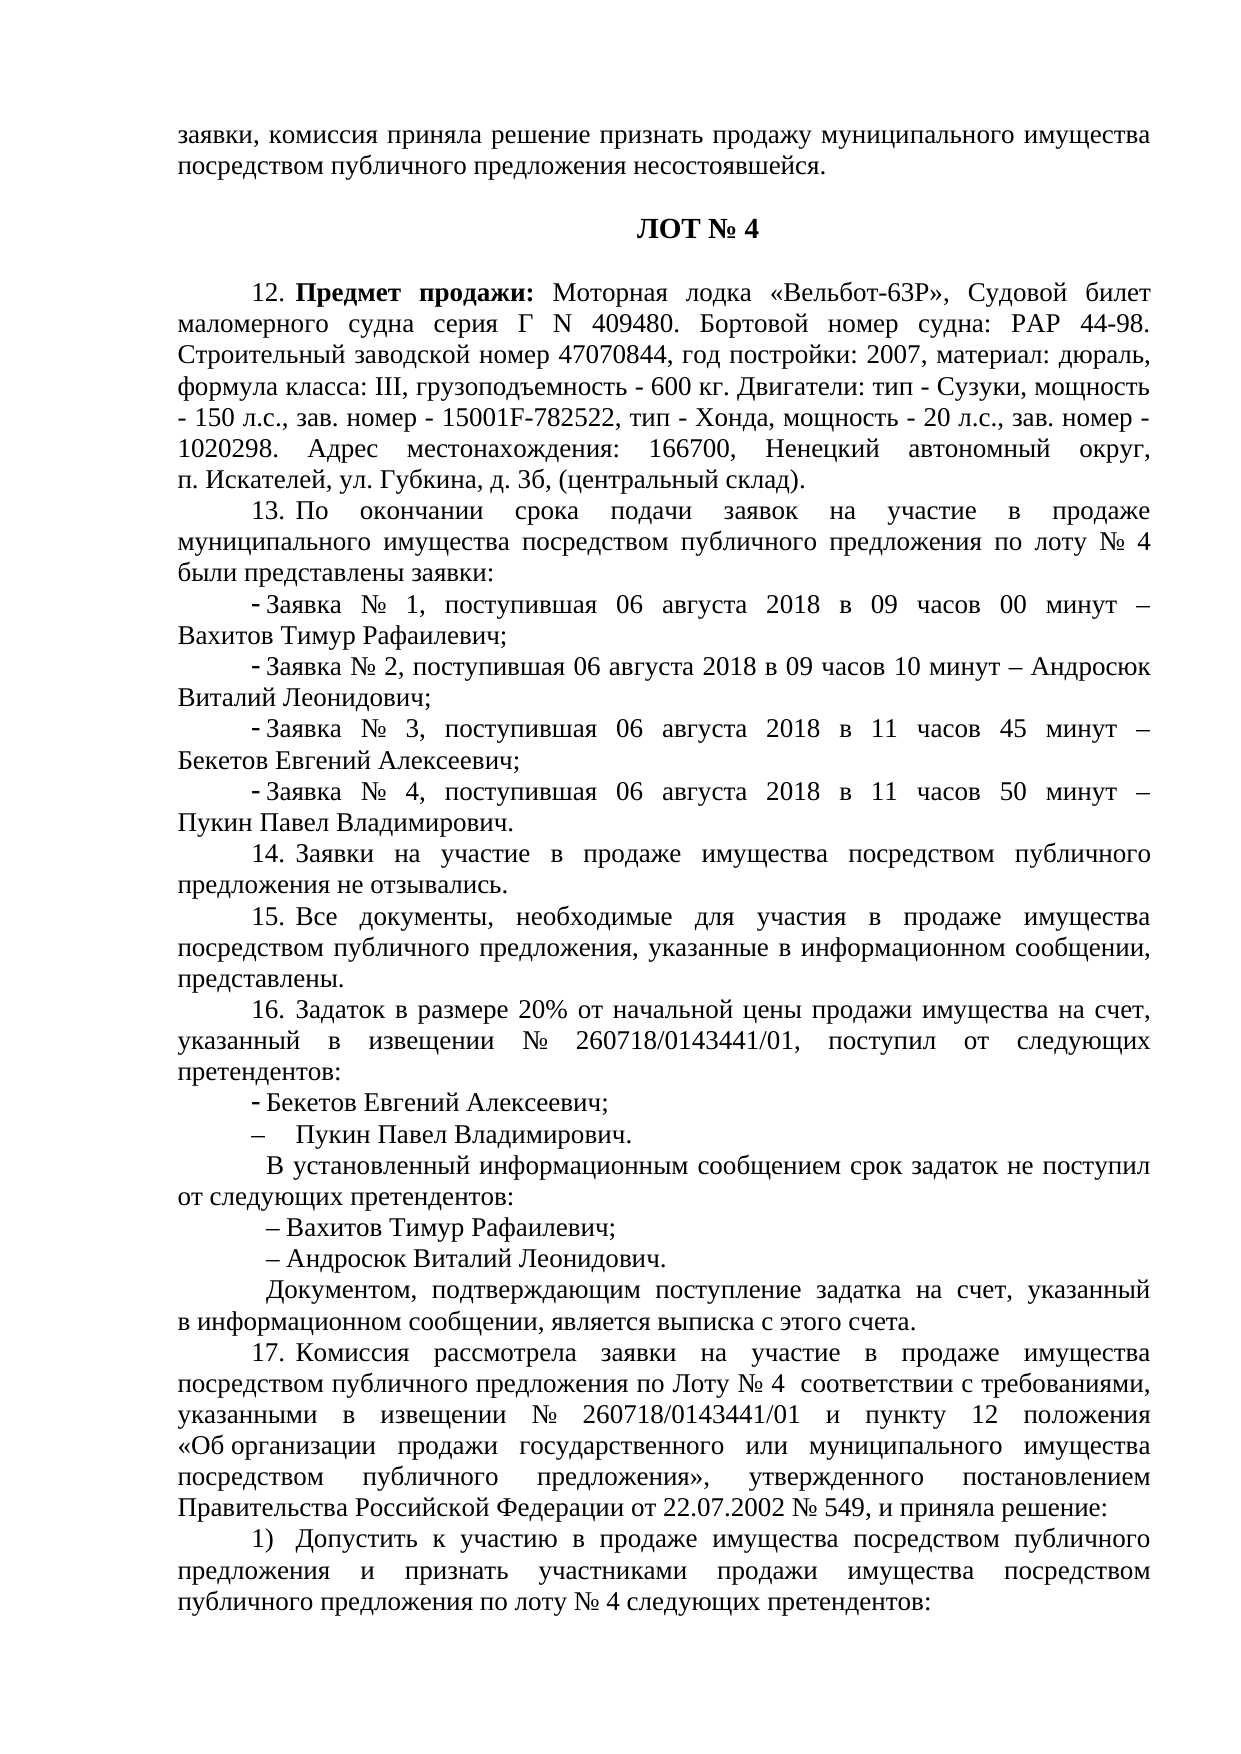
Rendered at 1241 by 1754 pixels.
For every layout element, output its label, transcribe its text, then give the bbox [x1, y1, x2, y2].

list Заявка № 3, поступившая 06 августа 2018 в 11 часов 45 минут – Бекетов Евгений Алексеевич; [177, 712, 1152, 775]
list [177, 118, 1152, 180]
list В установленный информационным сообщением срок задаток не поступил от следующих претендентов: [177, 1149, 1152, 1211]
list Бекетов Евгений Алексеевич; [251, 1086, 1152, 1118]
list Заявки на участие в продаже имущества посредством публичного предложения не отзывались. [177, 837, 1152, 899]
list – Пукин Павел Владимирович. [251, 1118, 1152, 1149]
list По окончании срока подачи заявок на участие в продаже муниципального имущества посредством публичного предложения по лоту № 4 были представлены заявки: [177, 494, 1152, 588]
list Заявка № 1, поступившая 06 августа 2018 в 09 часов 00 минут – Вахитов Тимур Рафаилевич; [177, 588, 1152, 650]
list Все документы, необходимые для участия в продаже имущества посредством публичного предложения, указанные в информационном сообщении, представлены. [177, 899, 1152, 993]
list Заявка № 2, поступившая 06 августа 2018 в 09 часов 10 минут – Андросюк Виталий Леонидович; [177, 650, 1152, 712]
list Допустить к участию в продаже имущества посредством публичного предложения и признать участниками продажи имущества посредством публичного предложения по лоту № 4 следующих претендентов: [177, 1523, 1152, 1616]
list Предмет продажи: Моторная лодка «Вельбот-63Р», Судовой билет маломерного судна серия Г N 409480. Бортовой номер судна: РАР 44-98. Строительный заводской номер 47070844, год постройки: 2007, материал: дюраль, формула класса: III, грузоподъемность - 600 кг. Двигатели: тип - Сузуки, мощность - 150 л.с., зав. номер - 15001F-782522, тип - Хонда, мощность - 20 л.с., зав. номер - 1020298. Адрес местонахождения: 166700, Ненецкий автономный округ, п. Искателей, ул. Губкина, д. 3б, (центральный склад). [177, 276, 1152, 494]
list – Вахитов Тимур Рафаилевич; [251, 1211, 1152, 1242]
list Задаток в размере 20% от начальной цены продажи имущества на счет, указанный в извещении № 260718/0143441/01, поступил от следующих претендентов: [177, 993, 1152, 1086]
list – Андросюк Виталий Леонидович. [251, 1242, 1152, 1273]
list ЛОТ № 4 [244, 212, 1152, 245]
list Документом, подтверждающим поступление задатка на счет, указанный в информационном сообщении, является выписка с этого счета. [177, 1273, 1152, 1336]
list Заявка № 4, поступившая 06 августа 2018 в 11 часов 50 минут – Пукин Павел Владимирович. [177, 775, 1152, 837]
list Комиссия рассмотрела заявки на участие в продаже имущества посредством публичного предложения по Лоту № 4 соответствии с требованиями, указанными в извещении № 260718/0143441/01 и пункту 12 положения «Об организации продажи государственного или муниципального имущества посредством публичного предложения», утвержденного постановлением Правительства Российской Федерации от 22.07.2002 № 549, и приняла решение: [177, 1336, 1152, 1523]
